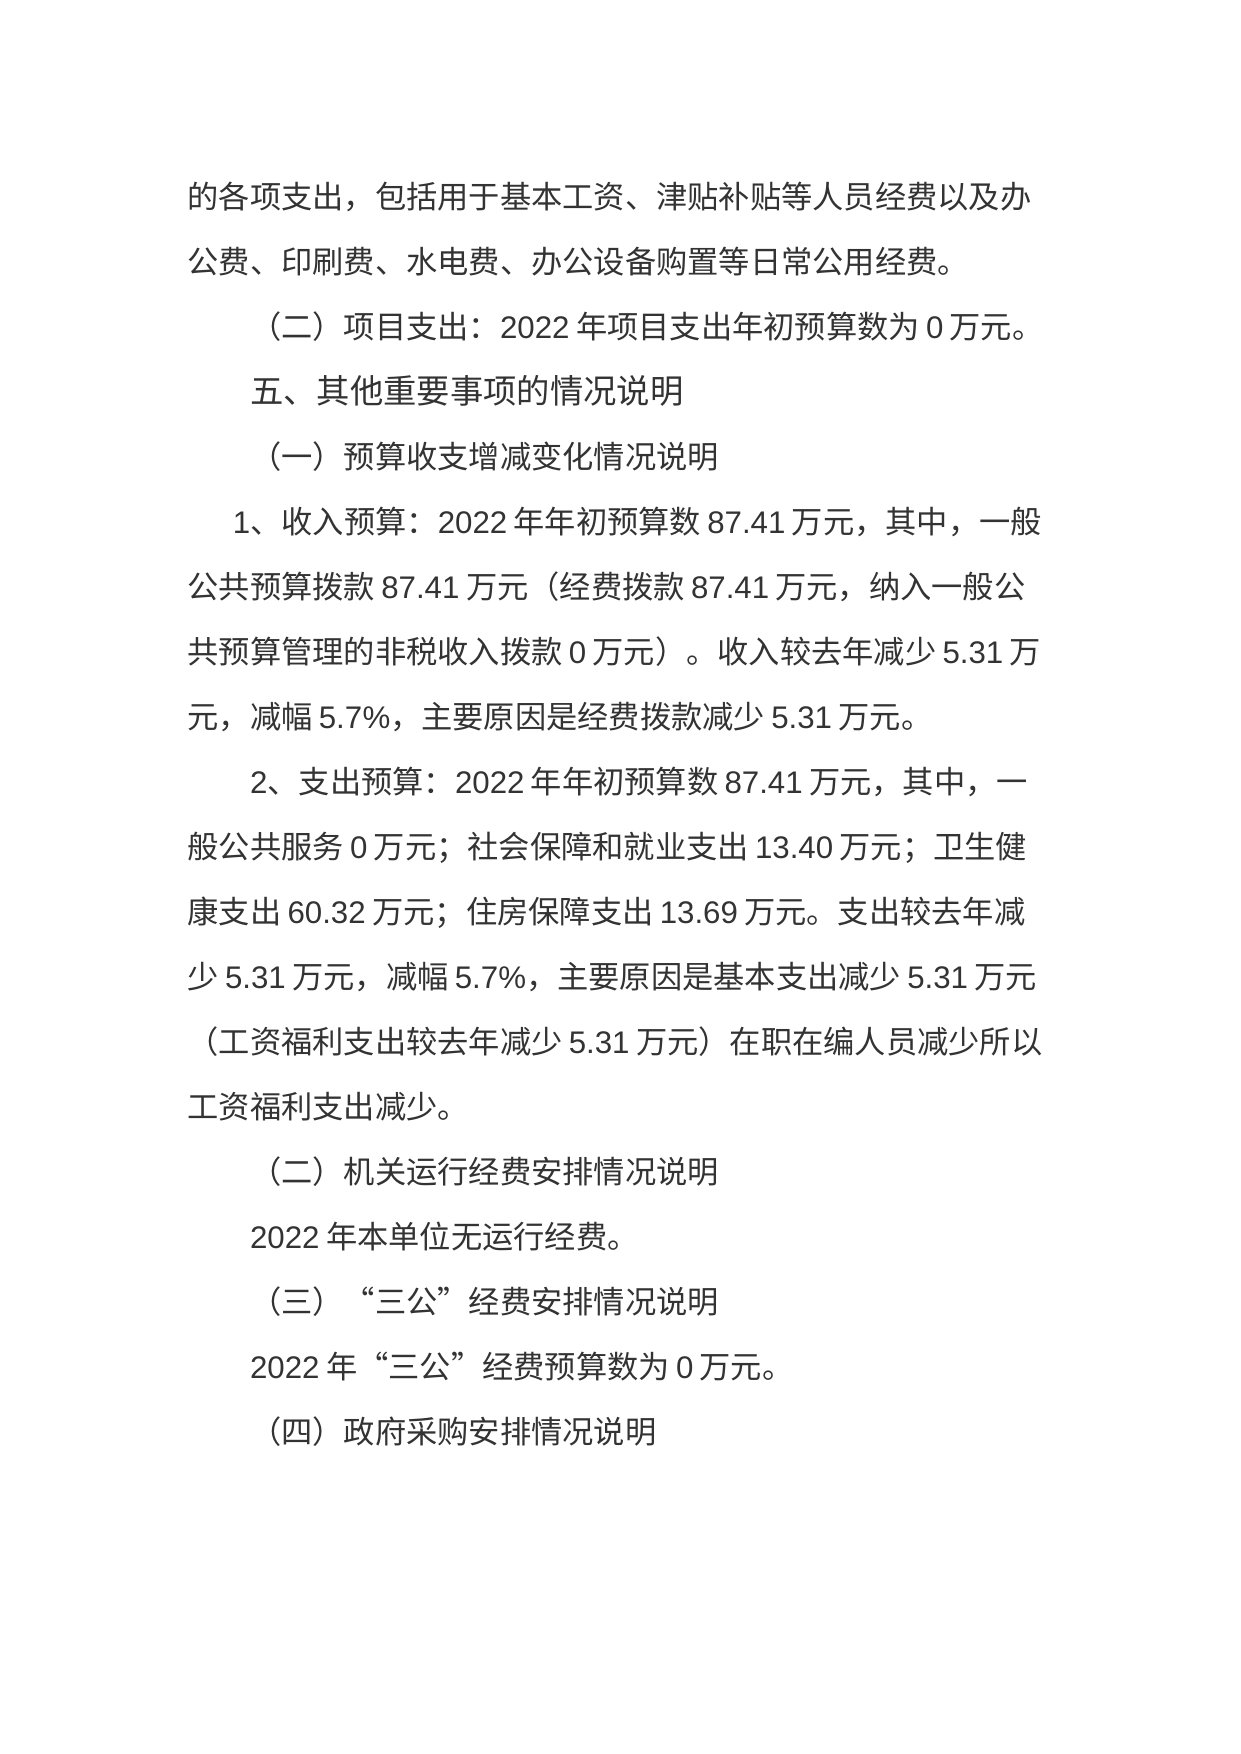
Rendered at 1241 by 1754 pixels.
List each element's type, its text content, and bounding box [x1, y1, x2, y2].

text 2022年本单位无运行经费。 [187, 1202, 1053, 1267]
text 2022年“三公”经费预算数为0万元。 [187, 1332, 1053, 1397]
text 2、支出预算：2022年年初预算数87.41万元，其中，一般公共服务0万元；社会保障和就业支出13.40万元；卫生健康支出60.32万元；住房保障支出13.69万元。支出较去年减少5.31万元，减幅5.7%，主要原因是基本支出减少5.31万元（工资福利支出较去年减少5.31万元）在职在编人员减少所以工资福利支出减少。 [187, 747, 1053, 1137]
text （一）预算收支增减变化情况说明 [187, 422, 1053, 487]
text 1、收入预算：2022年年初预算数87.41万元，其中，一般公共预算拨款87.41万元（经费拨款87.41万元，纳入一般公共预算管理的非税收入拨款0万元）。收入较去年减少5.31万元，减幅5.7%，主要原因是经费拨款减少5.31万元。 [187, 487, 1053, 747]
text 五、其他重要事项的情况说明 [187, 357, 1053, 422]
text （三）“三公”经费安排情况说明 [187, 1267, 1053, 1332]
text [187, 162, 1053, 292]
text （二）项目支出：2022年项目支出年初预算数为0万元。 [187, 292, 1053, 357]
text （四）政府采购安排情况说明 [187, 1397, 1053, 1462]
text （二）机关运行经费安排情况说明 [187, 1137, 1053, 1202]
